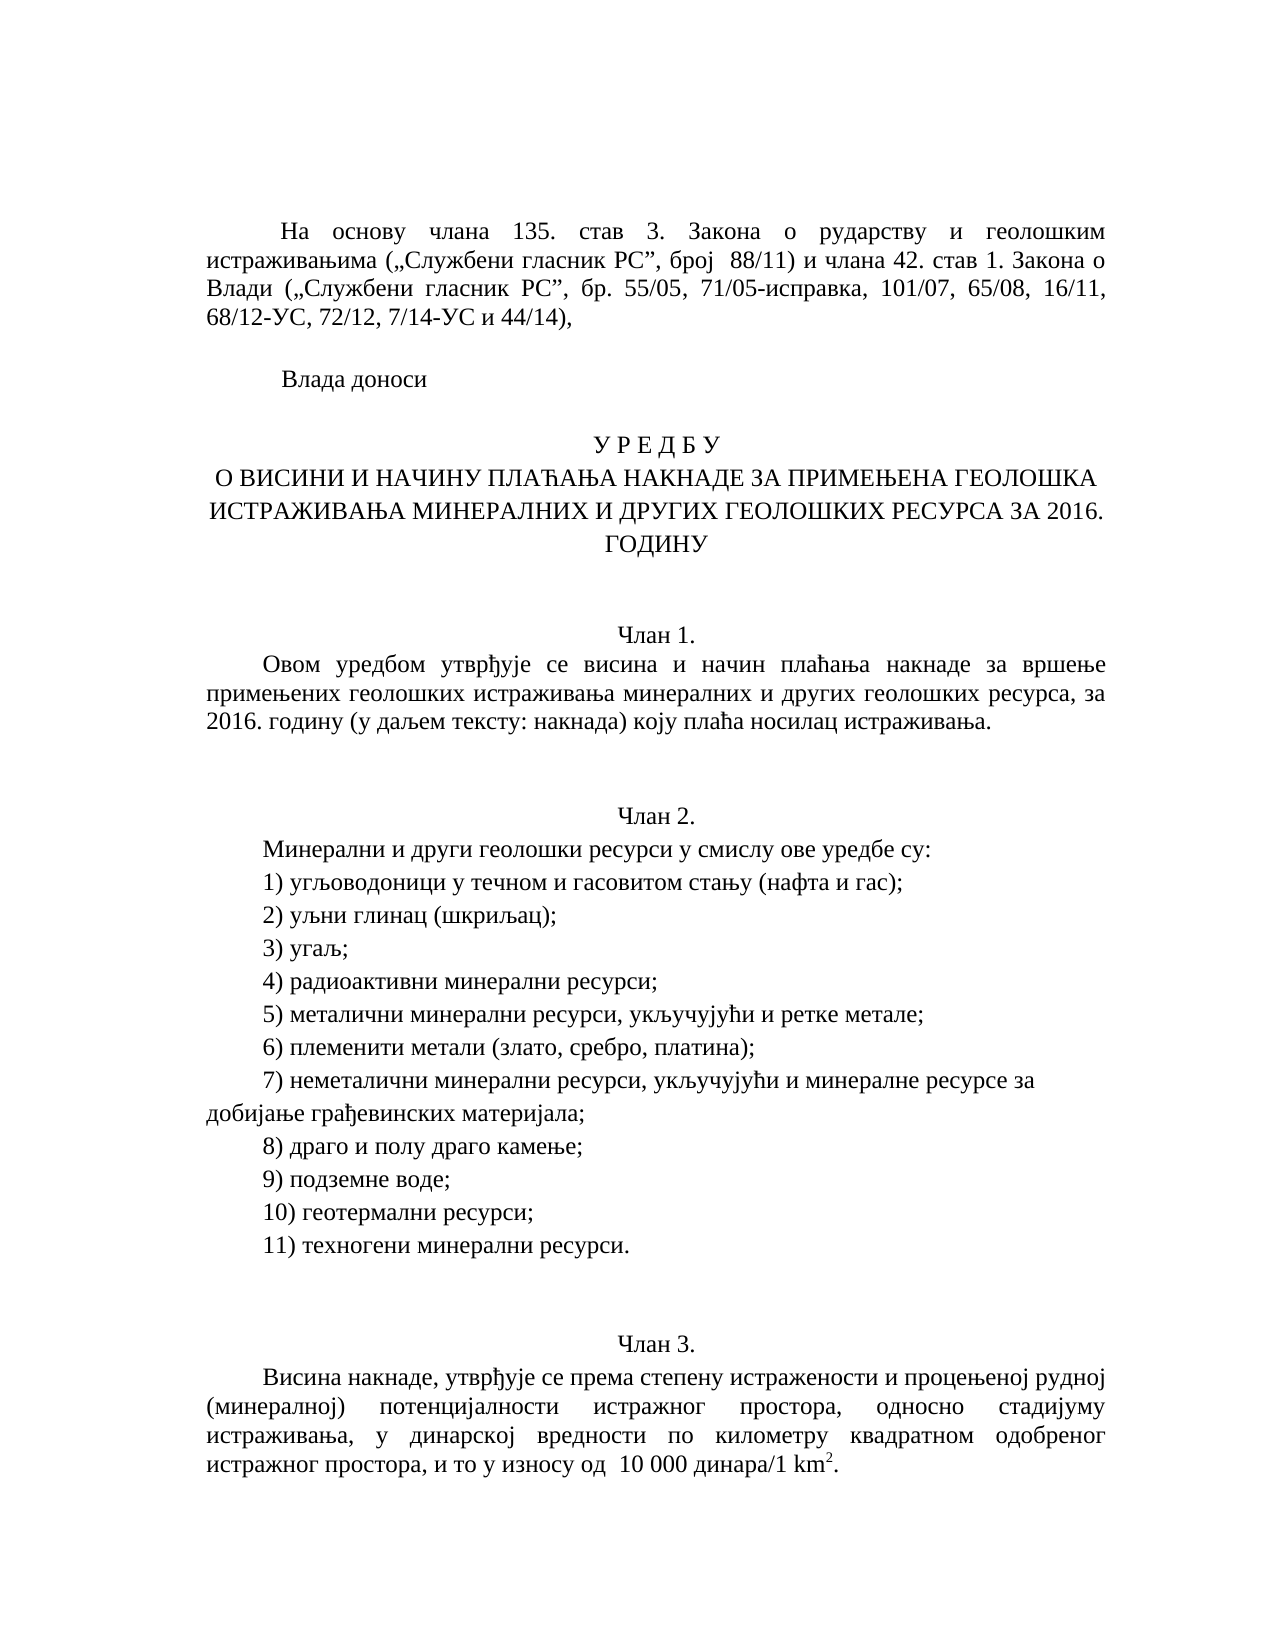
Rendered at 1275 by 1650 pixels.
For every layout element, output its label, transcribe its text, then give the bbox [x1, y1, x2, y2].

text Минерални и други геолошки ресурси у смислу ове уредбе су: [206, 834, 1106, 863]
text 7) неметалични минерални ресурси, укључујући и минералне ресурсе за добијање грађевинских материјала; [206, 1065, 1106, 1127]
text Члан 2. [206, 801, 1106, 830]
text 8) драго и полу драго камење; [206, 1131, 1106, 1160]
text 1) угљоводоници у течном и гасовитом стању (нафта и гас); [206, 867, 1106, 896]
text 4) радиоактивни минерални ресурси; [206, 966, 1106, 995]
text O ВИСИНИ И НАЧИНУ ПЛАЋАЊА НАКНАДЕ ЗА ПРИМЕЊЕНА ГЕОЛОШКА ИСТРАЖИВАЊА МИНЕРАЛНИХ И ДРУГИХ ГЕОЛОШКИХ РЕСУРСА ЗА 2016. ГОДИНУ [206, 463, 1106, 558]
text Члан 3. [206, 1329, 1106, 1358]
text 5) металични минерални ресурси, укључујући и ретке метале; [206, 999, 1106, 1028]
text 10) геотермални ресурси; [206, 1197, 1106, 1226]
text На основу члана 135. став 3. Закона о рударству и геолошким истраживањима („Службени гласник РС”, број 88/11) и члана 42. став 1. Закона о Влади („Службени гласник РС”, бр. 55/05, 71/05-исправка, 101/07, 65/08, 16/11, 68/12-УС, 72/12, 7/14-УС и 44/14), [206, 216, 1106, 331]
text Висина накнаде, утврђује се према степену истражености и процењеној рудној (минералној) потенцијалности истражног простора, односно стадијуму истраживања, у динарској вредности по километру квадратном одобреног истражног простора, и то у износу од 10 000 динара/1 km2. [206, 1362, 1106, 1477]
text Овом уредбом утврђује се висина и начин плаћања накнаде за вршење примењених геолошких истраживања минералних и других геолошких ресурса, за 2016. годину (у даљем тексту: накнада) коју плаћа носилац истраживања. [206, 649, 1106, 735]
text 9) подземне воде; [206, 1164, 1106, 1193]
text 11) техногени минерални ресурси. [206, 1230, 1106, 1259]
text У Р Е Д Б У [206, 430, 1106, 459]
text Члан 1. [206, 620, 1106, 649]
text Влада доноси [206, 364, 1106, 393]
text 3) угаљ; [206, 933, 1106, 962]
text 6) племенити метали (злато, сребро, платина); [206, 1032, 1106, 1061]
text 2) уљни глинац (шкриљац); [206, 900, 1106, 929]
